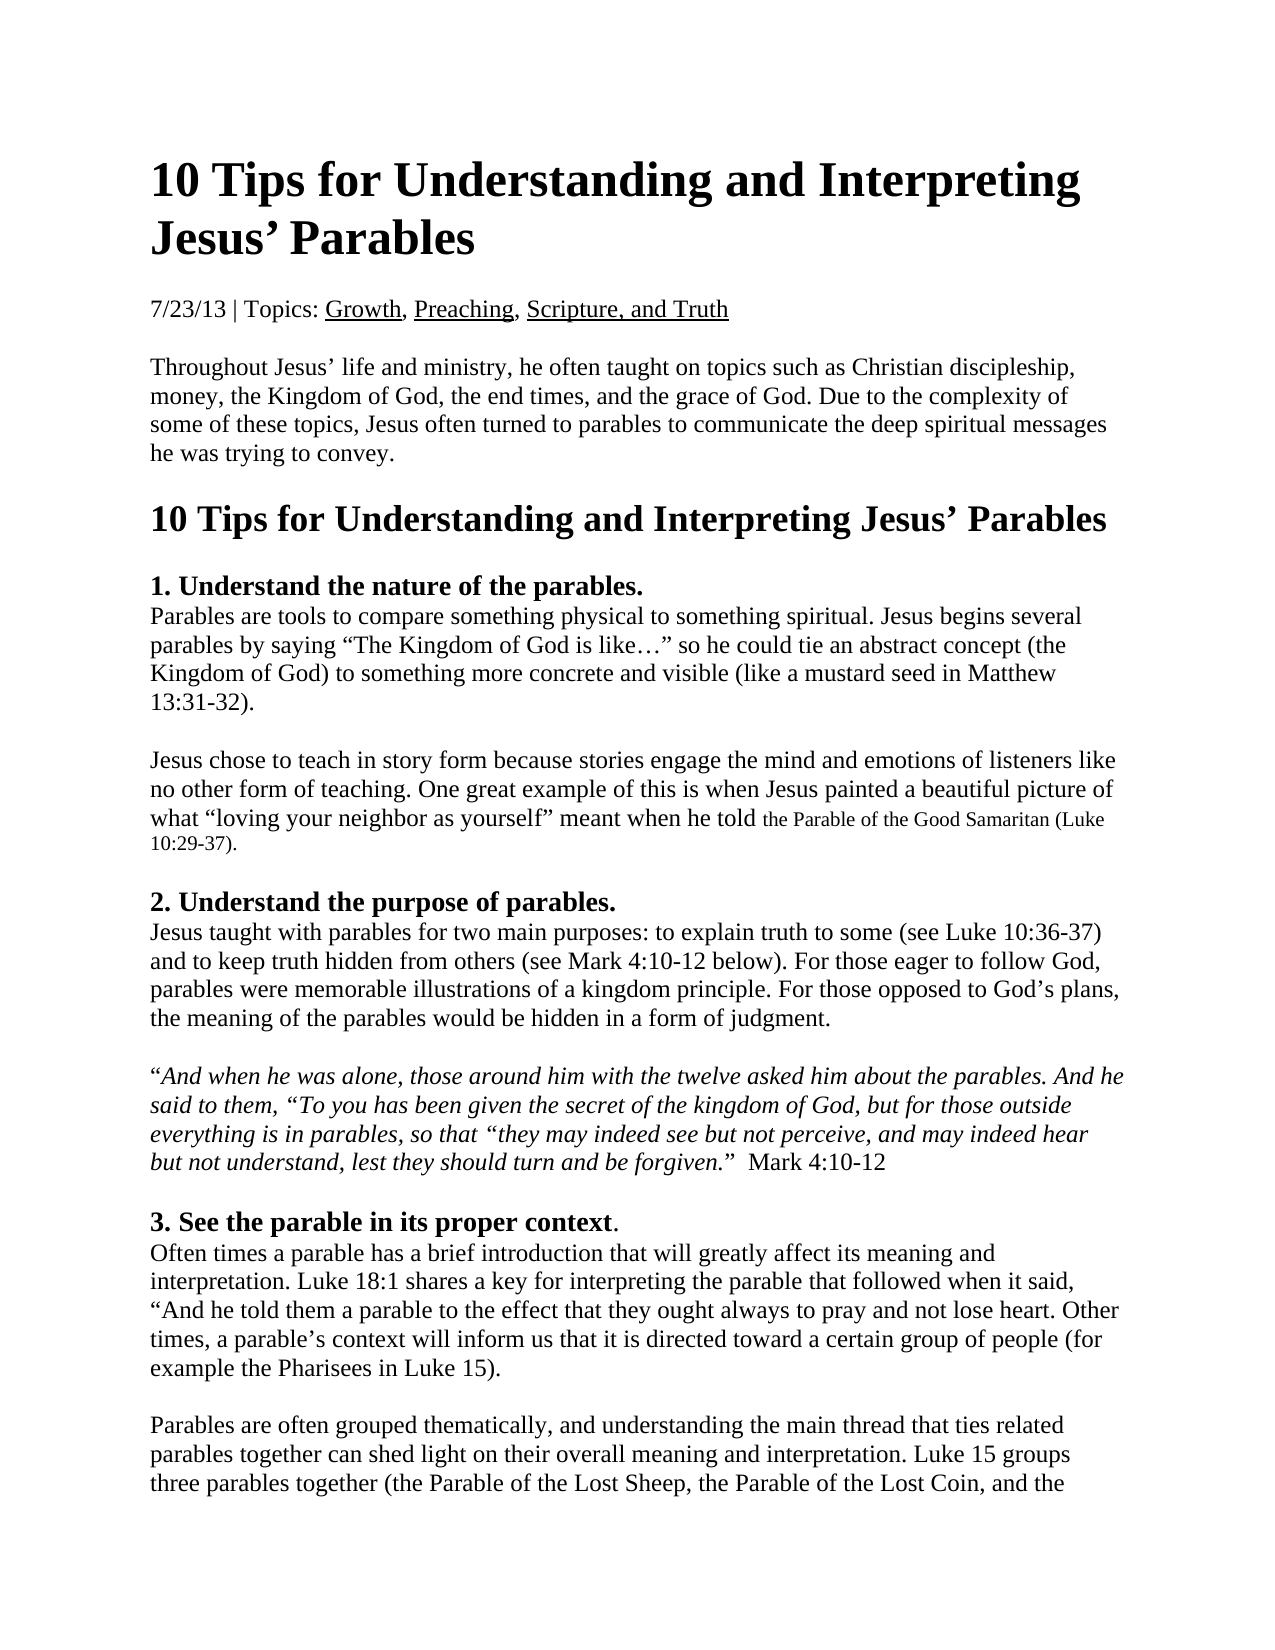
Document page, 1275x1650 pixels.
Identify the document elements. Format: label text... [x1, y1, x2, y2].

text 2. Understand the purpose of parables. Jesus taught with parables for two main purposes: to explain truth to some (see Luke 10:36-37) and to keep truth hidden from others (see Mark 4:10-12 below). For those eager to follow God, parables were memorable illustrations of a kingdom principle. For those opposed to God’s plans, the meaning of the parables would be hidden in a form of judgment. [150, 884, 1125, 1032]
text 1. Understand the nature of the parables. Parables are tools to compare something physical to something spiritual. Jesus begins several parables by saying “The Kingdom of God is like…” so he could tie an abstract concept (the Kingdom of God) to something more concrete and visible (like a mustard seed in Matthew 13:31-32). [150, 568, 1125, 716]
text “And when he was alone, those around him with the twelve asked him about the parables. And he said to them, “To you has been given the secret of the kingdom of God, but for those outside everything is in parables, so that “they may indeed see but not perceive, and may indeed hear but not understand, lest they should turn and be forgiven.” Mark 4:10-12 [150, 1061, 1125, 1176]
text Jesus chose to teach in story form because stories engage the mind and emotions of listeners like no other form of teaching. One great example of this is when Jesus painted a beautiful picture of what “loving your neighbor as yourself” meant when he told the Parable of the Good Samaritan (Luke 10:29-37). [150, 745, 1125, 855]
text Throughout Jesus’ life and ministry, he often taught on topics such as Christian discipleship, money, the Kingdom of God, the end times, and the grace of God. Due to the complexity of some of these topics, Jesus often turned to parables to communicate the deep spiritual messages he was trying to convey. [150, 352, 1125, 467]
text 10 Tips for Understanding and Interpreting Jesus’ Parables [150, 150, 1125, 265]
text 3. See the parable in its proper context. Often times a parable has a brief introduction that will greatly affect its meaning and interpretation. Luke 18:1 shares a key for interpreting the parable that followed when it said, “And he told them a parable to the effect that they ought always to pray and not lose heart. Other times, a parable’s context will inform us that it is directed toward a certain group of people (for example the Pharisees in Luke 15). [150, 1205, 1125, 1381]
text 7/23/13 | Topics: Growth, Preaching, Scripture, and Truth [150, 294, 1125, 323]
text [150, 1411, 1125, 1497]
text 10 Tips for Understanding and Interpreting Jesus’ Parables [150, 496, 1125, 539]
